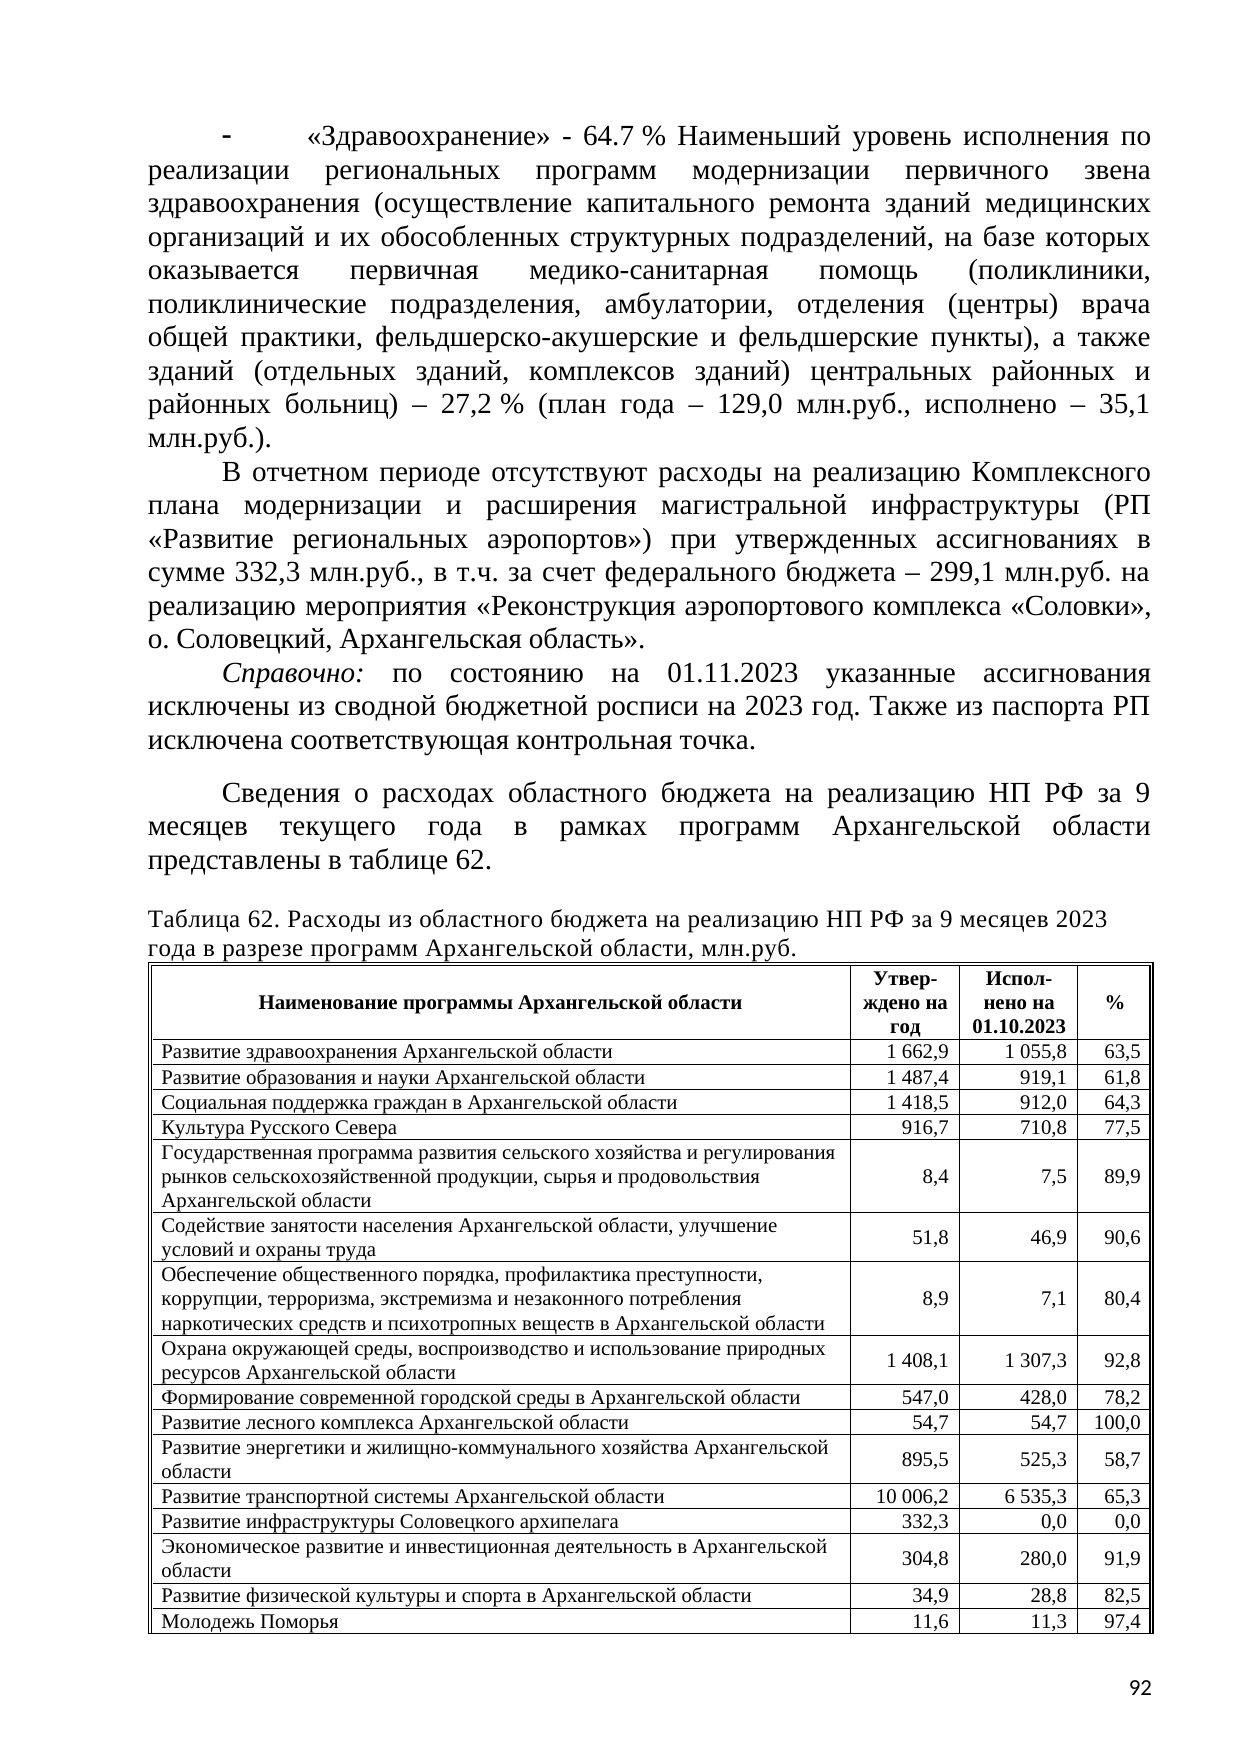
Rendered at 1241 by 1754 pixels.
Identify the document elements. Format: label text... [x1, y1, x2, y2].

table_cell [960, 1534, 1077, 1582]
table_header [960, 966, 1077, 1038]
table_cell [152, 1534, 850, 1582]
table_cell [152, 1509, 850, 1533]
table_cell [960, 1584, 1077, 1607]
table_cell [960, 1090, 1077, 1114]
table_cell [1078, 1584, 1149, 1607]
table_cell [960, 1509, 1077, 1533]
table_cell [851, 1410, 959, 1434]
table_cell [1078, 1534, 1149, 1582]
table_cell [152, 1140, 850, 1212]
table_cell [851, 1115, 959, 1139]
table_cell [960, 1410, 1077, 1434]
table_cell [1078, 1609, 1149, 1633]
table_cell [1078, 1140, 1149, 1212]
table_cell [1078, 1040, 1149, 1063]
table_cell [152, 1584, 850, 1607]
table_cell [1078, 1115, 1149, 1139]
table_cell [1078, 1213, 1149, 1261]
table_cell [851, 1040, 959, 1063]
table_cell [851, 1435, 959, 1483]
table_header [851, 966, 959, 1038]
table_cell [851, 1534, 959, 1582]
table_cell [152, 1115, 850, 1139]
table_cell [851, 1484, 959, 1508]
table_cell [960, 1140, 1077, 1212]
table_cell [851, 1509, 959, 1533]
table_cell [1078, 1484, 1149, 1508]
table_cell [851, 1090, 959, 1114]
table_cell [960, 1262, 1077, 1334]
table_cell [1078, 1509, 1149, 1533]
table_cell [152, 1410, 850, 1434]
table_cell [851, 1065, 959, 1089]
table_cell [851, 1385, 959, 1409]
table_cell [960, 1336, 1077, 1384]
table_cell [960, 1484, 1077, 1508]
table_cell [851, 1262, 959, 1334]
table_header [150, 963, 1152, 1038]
text Таблица 62. Расходы из областного бюджета на реализацию НП РФ за 9 месяцев 2023 года в разрезе программ Архангельской области, млн.руб. [148, 904, 1152, 962]
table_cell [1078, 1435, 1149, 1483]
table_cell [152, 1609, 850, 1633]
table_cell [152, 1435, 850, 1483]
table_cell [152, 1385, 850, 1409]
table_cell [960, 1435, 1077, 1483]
text «Здравоохранение» - 64.7 % Наименьший уровень исполнения по реализации региональных программ модернизации первичного звена здравоохранения (осуществление капитального ремонта зданий медицинских организаций и их обособленных структурных подразделений, на базе которых оказывается первичная медико-санитарная помощь (поликлиники, поликлинические подразделения, амбулатории, отделения (центры) врача общей практики, фельдшерско-акушерские и фельдшерские пункты), а также зданий (отдельных зданий, комплексов зданий) центральных районных и районных больниц) – 27,2 % (план года – 129,0 млн.руб., исполнено – 35,1 млн.руб.). [148, 118, 1152, 454]
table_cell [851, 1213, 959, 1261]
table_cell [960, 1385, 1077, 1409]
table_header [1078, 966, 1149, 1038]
text В отчетном периоде отсутствуют расходы на реализацию Комплексного плана модернизации и расширения магистральной инфраструктуры (РП «Развитие региональных аэропортов») при утвержденных ассигнованиях в сумме 332,3 млн.руб., в т.ч. за счет федерального бюджета – 299,1 млн.руб. на реализацию мероприятия «Реконструкция аэропортового комплекса «Соловки», о. Соловецкий, Архангельская область». [148, 454, 1152, 655]
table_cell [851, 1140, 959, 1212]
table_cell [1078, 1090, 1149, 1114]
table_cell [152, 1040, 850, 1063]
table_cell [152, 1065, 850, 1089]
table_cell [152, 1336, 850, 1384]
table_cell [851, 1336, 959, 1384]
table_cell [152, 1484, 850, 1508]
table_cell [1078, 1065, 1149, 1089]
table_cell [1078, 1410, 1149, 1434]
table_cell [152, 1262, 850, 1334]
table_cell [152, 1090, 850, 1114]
text Сведения о расходах областного бюджета на реализацию НП РФ за 9 месяцев текущего года в рамках программ Архангельской области представлены в таблице 62. [148, 775, 1152, 875]
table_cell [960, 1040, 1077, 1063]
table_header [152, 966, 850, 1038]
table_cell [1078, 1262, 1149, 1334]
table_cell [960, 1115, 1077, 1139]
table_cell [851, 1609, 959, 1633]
text Справочно: по состоянию на 01.11.2023 указанные ассигнования исключены из сводной бюджетной росписи на 2023 год. Также из паспорта РП исключена соответствующая контрольная точка. [148, 655, 1152, 756]
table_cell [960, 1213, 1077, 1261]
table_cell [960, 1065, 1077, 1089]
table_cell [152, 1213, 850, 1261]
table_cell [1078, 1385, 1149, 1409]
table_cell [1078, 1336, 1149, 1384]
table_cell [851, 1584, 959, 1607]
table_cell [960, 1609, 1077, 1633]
